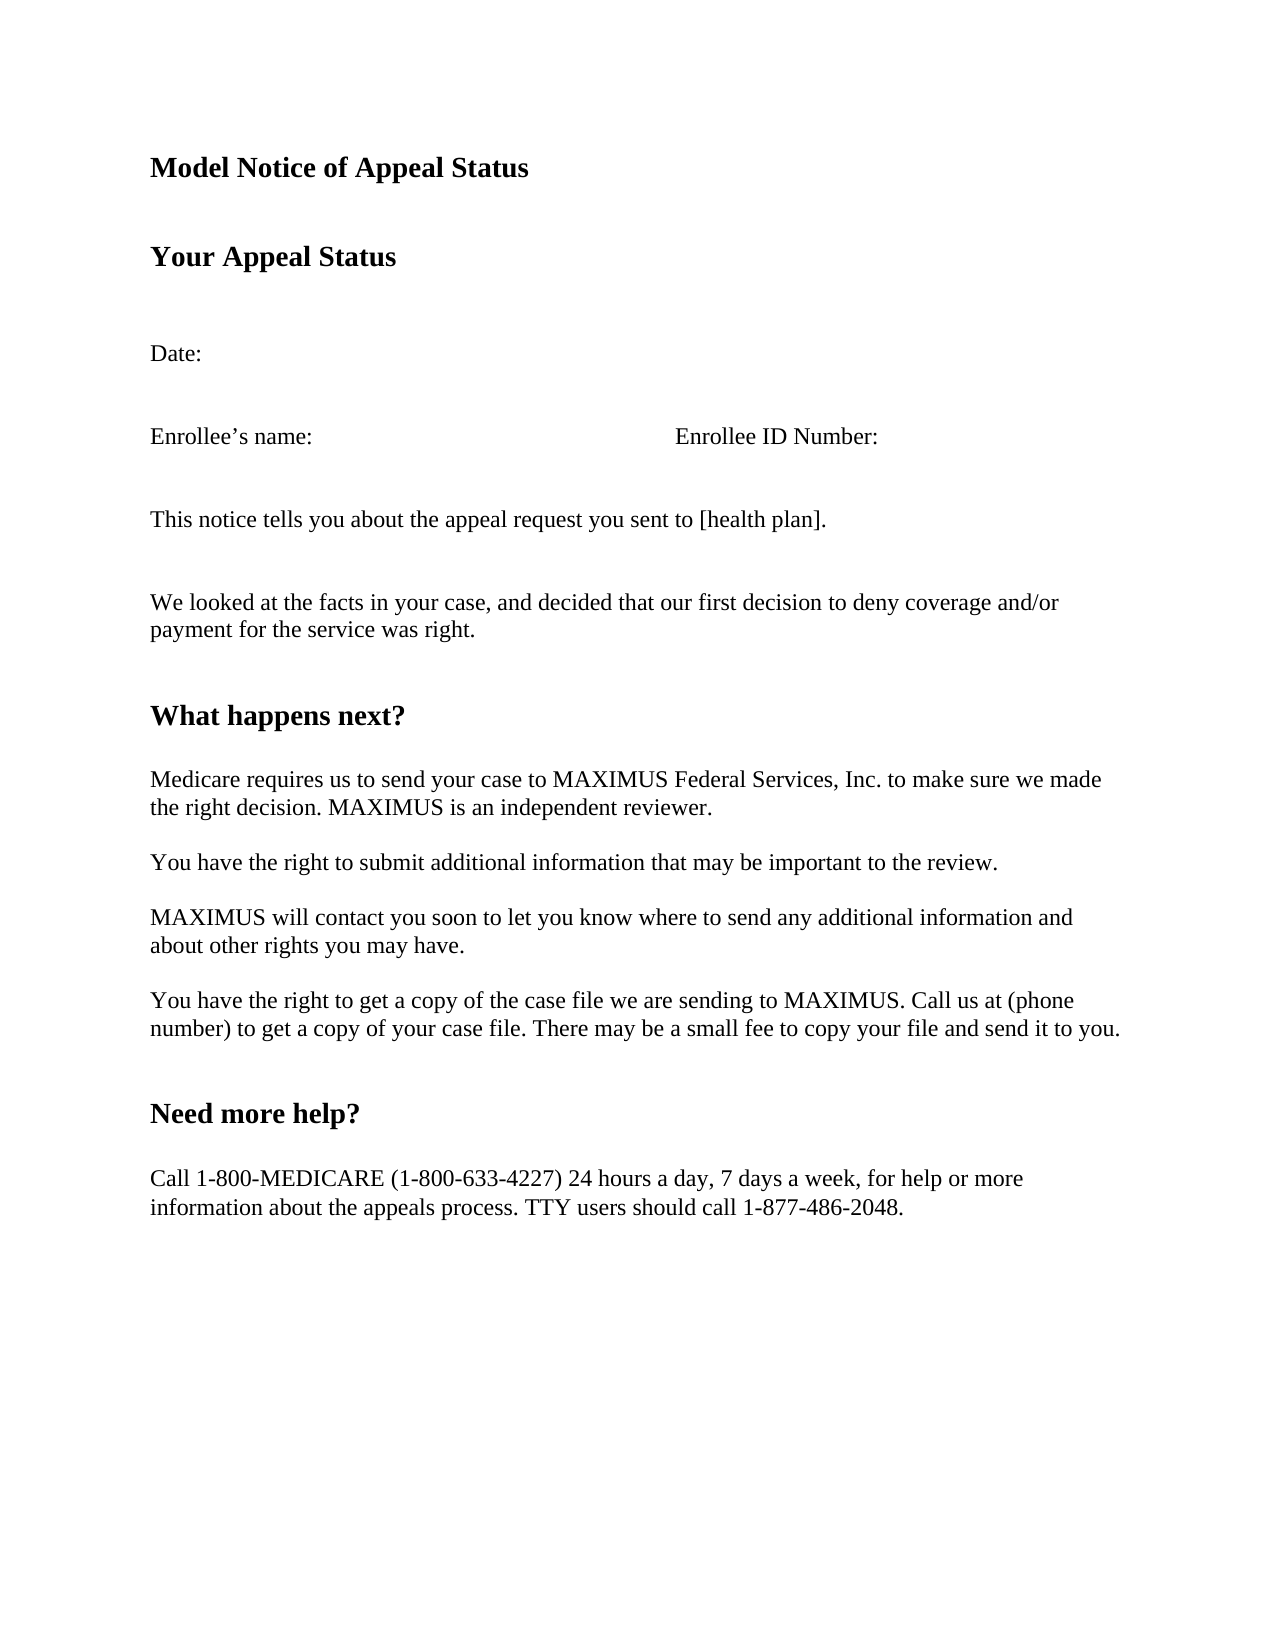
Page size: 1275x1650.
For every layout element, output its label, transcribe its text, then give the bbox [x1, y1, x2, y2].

text Enrollee’s name: Enrollee ID Number: [150, 422, 1125, 450]
text Medicare requires us to send your case to MAXIMUS Federal Services, Inc. to make sure we made the right decision. MAXIMUS is an independent reviewer. [150, 765, 1125, 821]
text Call 1-800-MEDICARE (1-800-633-4227) 24 hours a day, 7 days a week, for help or more information about the appeals process. TTY users should call 1-877-486-2048. [150, 1164, 1125, 1221]
text Need more help? [150, 1097, 1125, 1130]
text This notice tells you about the appeal request you sent to [health plan]. [150, 505, 1125, 533]
text MAXIMUS will contact you soon to let you know where to send any additional information and about other rights you may have. [150, 903, 1125, 958]
text What happens next? [150, 698, 1125, 732]
text We looked at the facts in your case, and decided that our first decision to deny coverage and/or payment for the service was right. [150, 588, 1125, 643]
text Date: [150, 339, 1125, 367]
text Your Appeal Status [150, 239, 1125, 272]
text You have the right to submit additional information that may be important to the review. [150, 848, 1125, 876]
text You have the right to get a copy of the case file we are sending to MAXIMUS. Call us at (phone number) to get a copy of your case file. There may be a small fee to copy your file and send it to you. [150, 986, 1125, 1041]
text Model Notice of Appeal Status [150, 150, 1125, 183]
